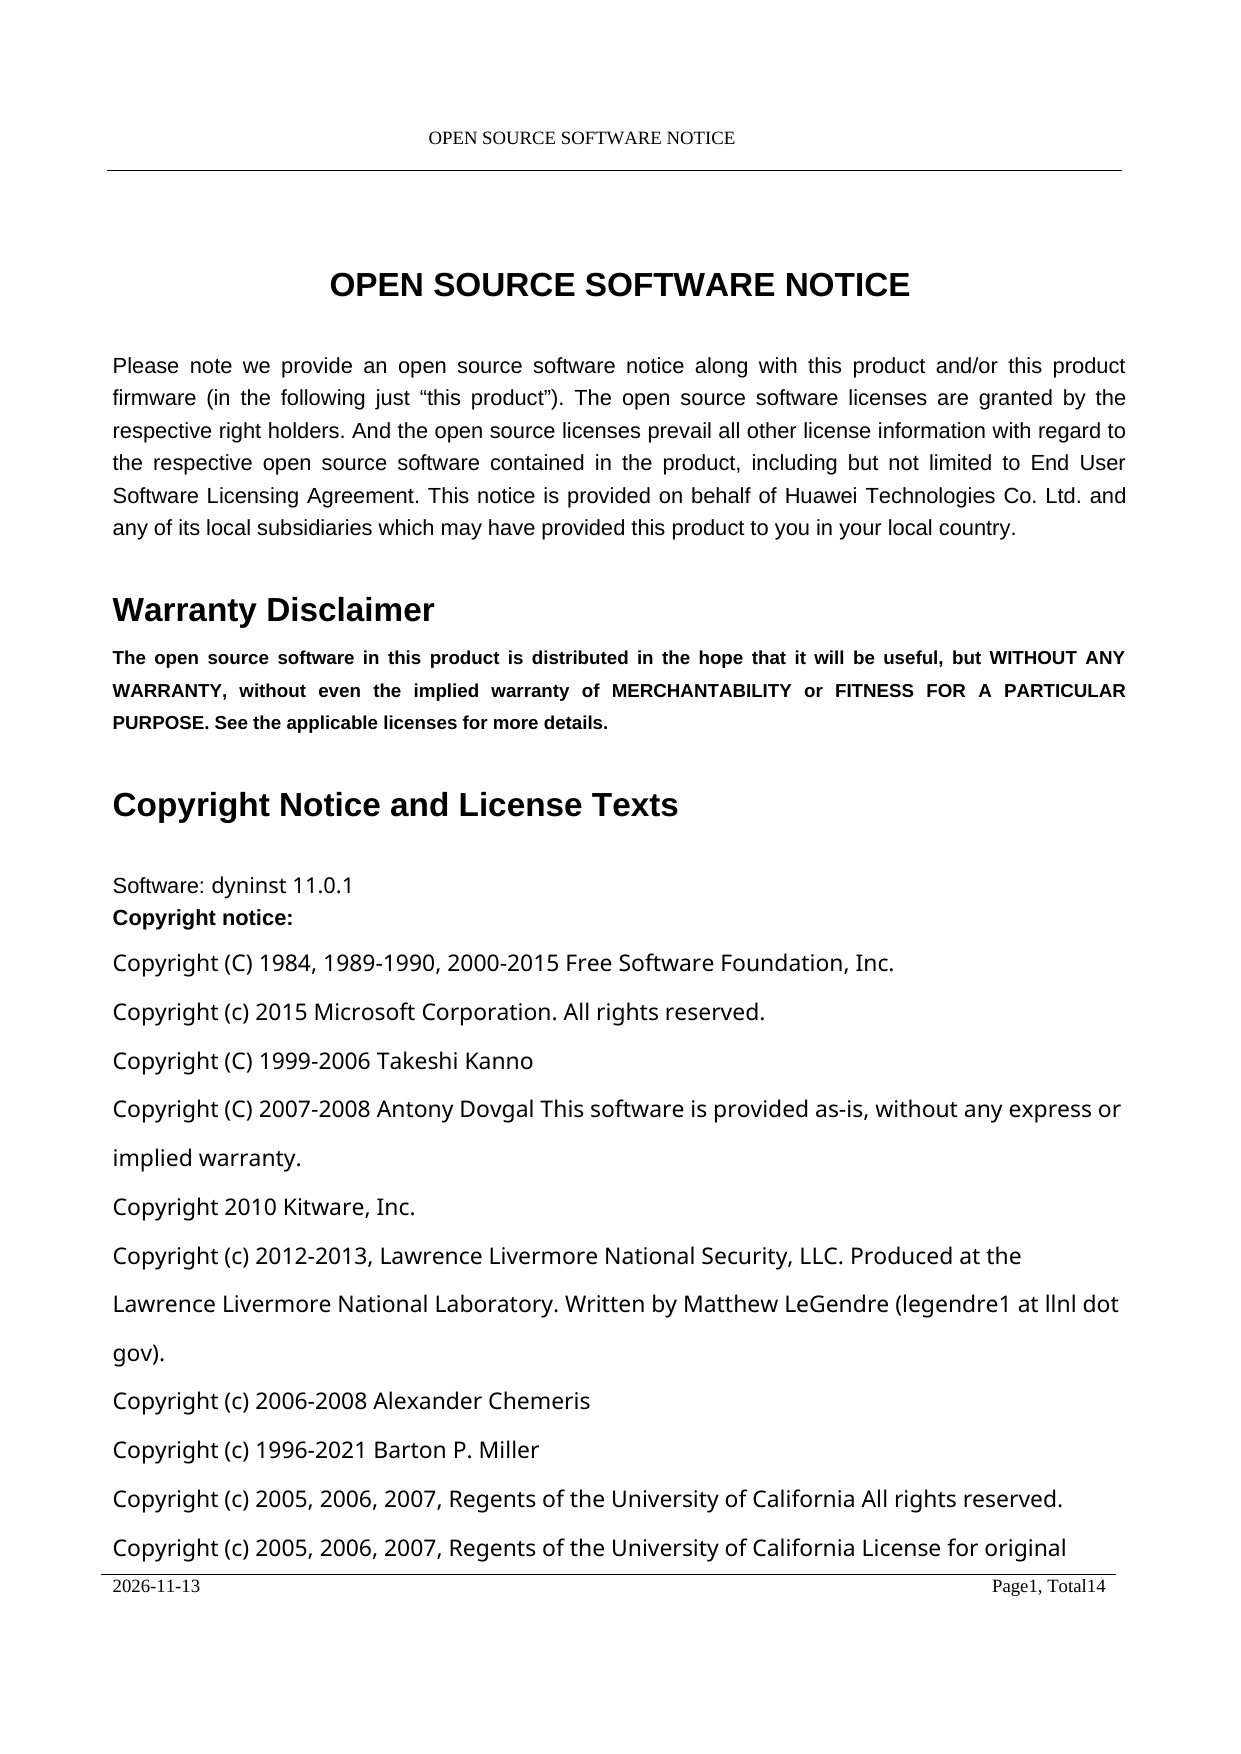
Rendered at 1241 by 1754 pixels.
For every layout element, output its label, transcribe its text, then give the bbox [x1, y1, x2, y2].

text Copyright (C) 1984, 1989-1990, 2000-2015 Free Software Foundation, Inc. Copyright (c) 2015 Microsoft Corporation. All rights reserved. Copyright (C) 1999-2006 Takeshi Kanno Copyright (C) 2007-2008 Antony Dovgal This software is provided as-is, without any express or implied warranty. Copyright 2010 Kitware, Inc. Copyright (c) 2012-2013, Lawrence Livermore National Security, LLC. Produced at the Lawrence Livermore National Laboratory. Written by Matthew LeGendre (legendre1 at llnl dot gov). [112, 947, 1128, 1369]
text Please note we provide an open source software notice along with this product and/or this product firmware (in the following just “this product”). The open source software licenses are granted by the respective right holders. And the open source licenses prevail all other license information with regard to the respective open source software contained in the product, including but not limited to End User Software Licensing Agreement. This notice is provided on behalf of Huawei Technologies Co. Ltd. and any of its local subsidiaries which may have provided this product to you in your local country. [112, 349, 1128, 544]
text OPEN SOURCE SOFTWARE NOTICE [112, 251, 1128, 316]
text The open source software in this product is distributed in the hope that it will be useful, but WITHOUT ANY WARRANTY, without even the implied warranty of MERCHANTABILITY or FITNESS FOR A PARTICULAR PURPOSE. See the applicable licenses for more details. [112, 641, 1128, 739]
text Warranty Disclaimer [112, 576, 1128, 641]
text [112, 1385, 1128, 1563]
text Software: dyninst 11.0.1 [112, 869, 1128, 901]
text Copyright Notice and License Texts [112, 771, 1128, 836]
text Copyright notice: [112, 901, 1128, 934]
